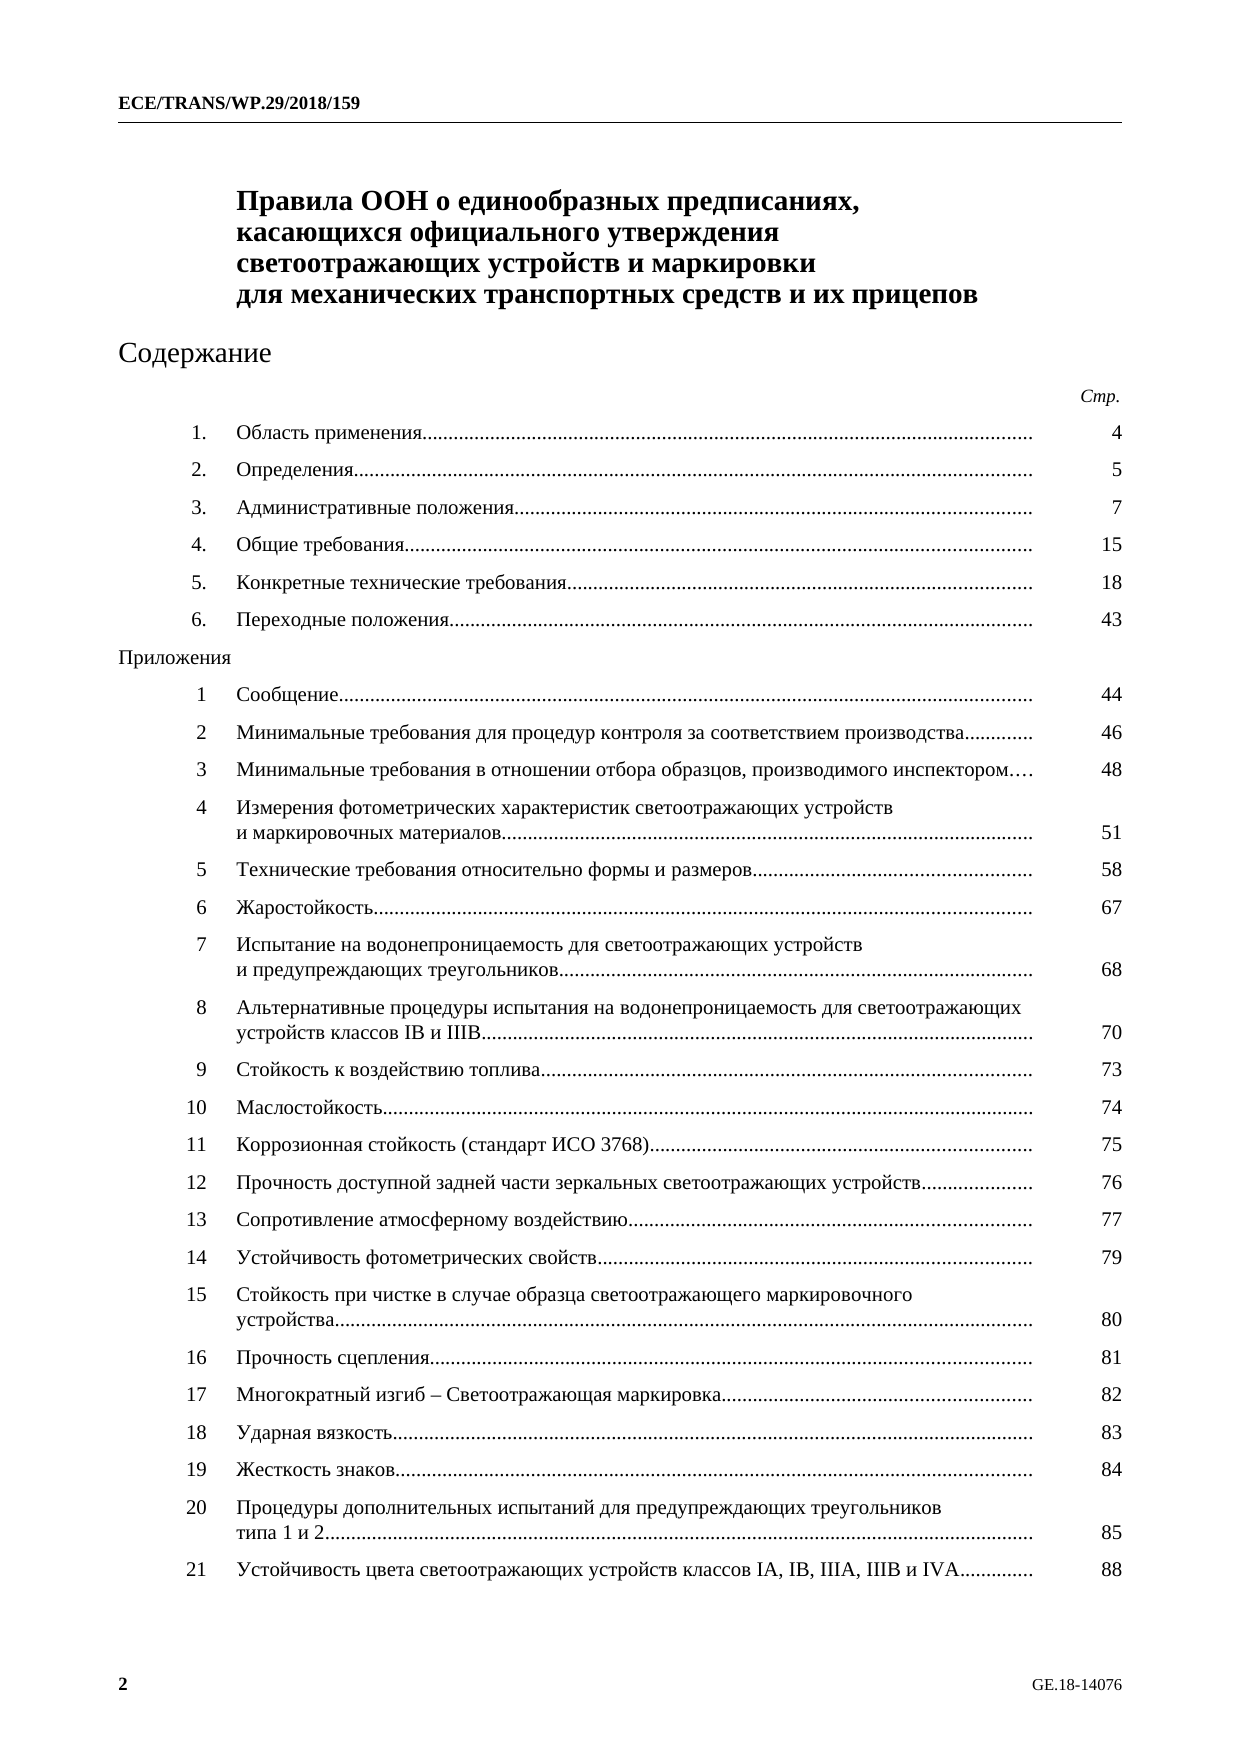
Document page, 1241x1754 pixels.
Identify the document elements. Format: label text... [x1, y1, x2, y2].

text 7 Испытание на водонепроницаемость для светоотражающих устройств и предупреждающих треугольников 68 [118, 931, 1122, 981]
text Приложения [118, 644, 1122, 669]
text 13 Сопротивление атмосферному воздействию 77 [118, 1206, 1122, 1231]
text 3 Минимальные требования в отношении отбора образцов, производимого инспектором 48 [118, 756, 1122, 781]
text 2. Определения 5 [118, 456, 1122, 481]
text 14 Устойчивость фотометрических свойств 79 [118, 1244, 1122, 1269]
text 11 Коррозионная стойкость (стандарт ИСО 3768) 75 [118, 1131, 1122, 1156]
text 15 Стойкость при чистке в случае образца светоотражающего маркировочного устройства 80 [118, 1281, 1122, 1331]
text 2 Минимальные требования для процедур контроля за соответствием производства 46 [118, 719, 1122, 744]
text Стр. [148, 381, 1122, 406]
text 8 Альтернативные процедуры испытания на водонепроницаемость для светоотражающих устройств классов IB и IIIB 70 [118, 994, 1122, 1044]
text 1 Сообщение 44 [118, 681, 1122, 706]
text 12 Прочность доступной задней части зеркальных светоотражающих устройств 76 [118, 1169, 1122, 1194]
text 19 Жесткость знаков 84 [118, 1456, 1122, 1481]
text Содержание [118, 335, 1122, 369]
text 17 Многократный изгиб – Светоотражающая маркировка 82 [118, 1381, 1122, 1406]
text 5 Технические требования относительно формы и размеров 58 [118, 856, 1122, 881]
text 6. Переходные положения 43 [118, 606, 1122, 631]
text 5. Конкретные технические требования 18 [118, 569, 1122, 594]
text 4 Измерения фотометрических характеристик светоотражающих устройств и маркировочных материалов 51 [118, 794, 1122, 844]
text 1. Область применения 4 [118, 419, 1122, 444]
text 9 Стойкость к воздействию топлива 73 [118, 1056, 1122, 1081]
text Правила ООН о единообразных предписаниях, касающихся официального утверждения светоотражающих устройств и маркировки для механических транспортных средств и их прицепов [118, 185, 1004, 310]
text 3. Административные положения 7 [118, 494, 1122, 519]
text 21 Устойчивость цвета светоотражающих устройств классов IA, IВ, IIIА, IIIВ и IVА 88 [118, 1556, 1122, 1581]
text 20 Процедуры дополнительных испытаний для предупреждающих треугольников типа 1 и 2 85 [118, 1494, 1122, 1544]
text 10 Маслостойкость 74 [118, 1094, 1122, 1119]
text 18 Ударная вязкость 83 [118, 1419, 1122, 1444]
text 6 Жаростойкость 67 [118, 894, 1122, 919]
text 4. Общие требования 15 [118, 531, 1122, 556]
text 16 Прочность сцепления 81 [118, 1344, 1122, 1369]
